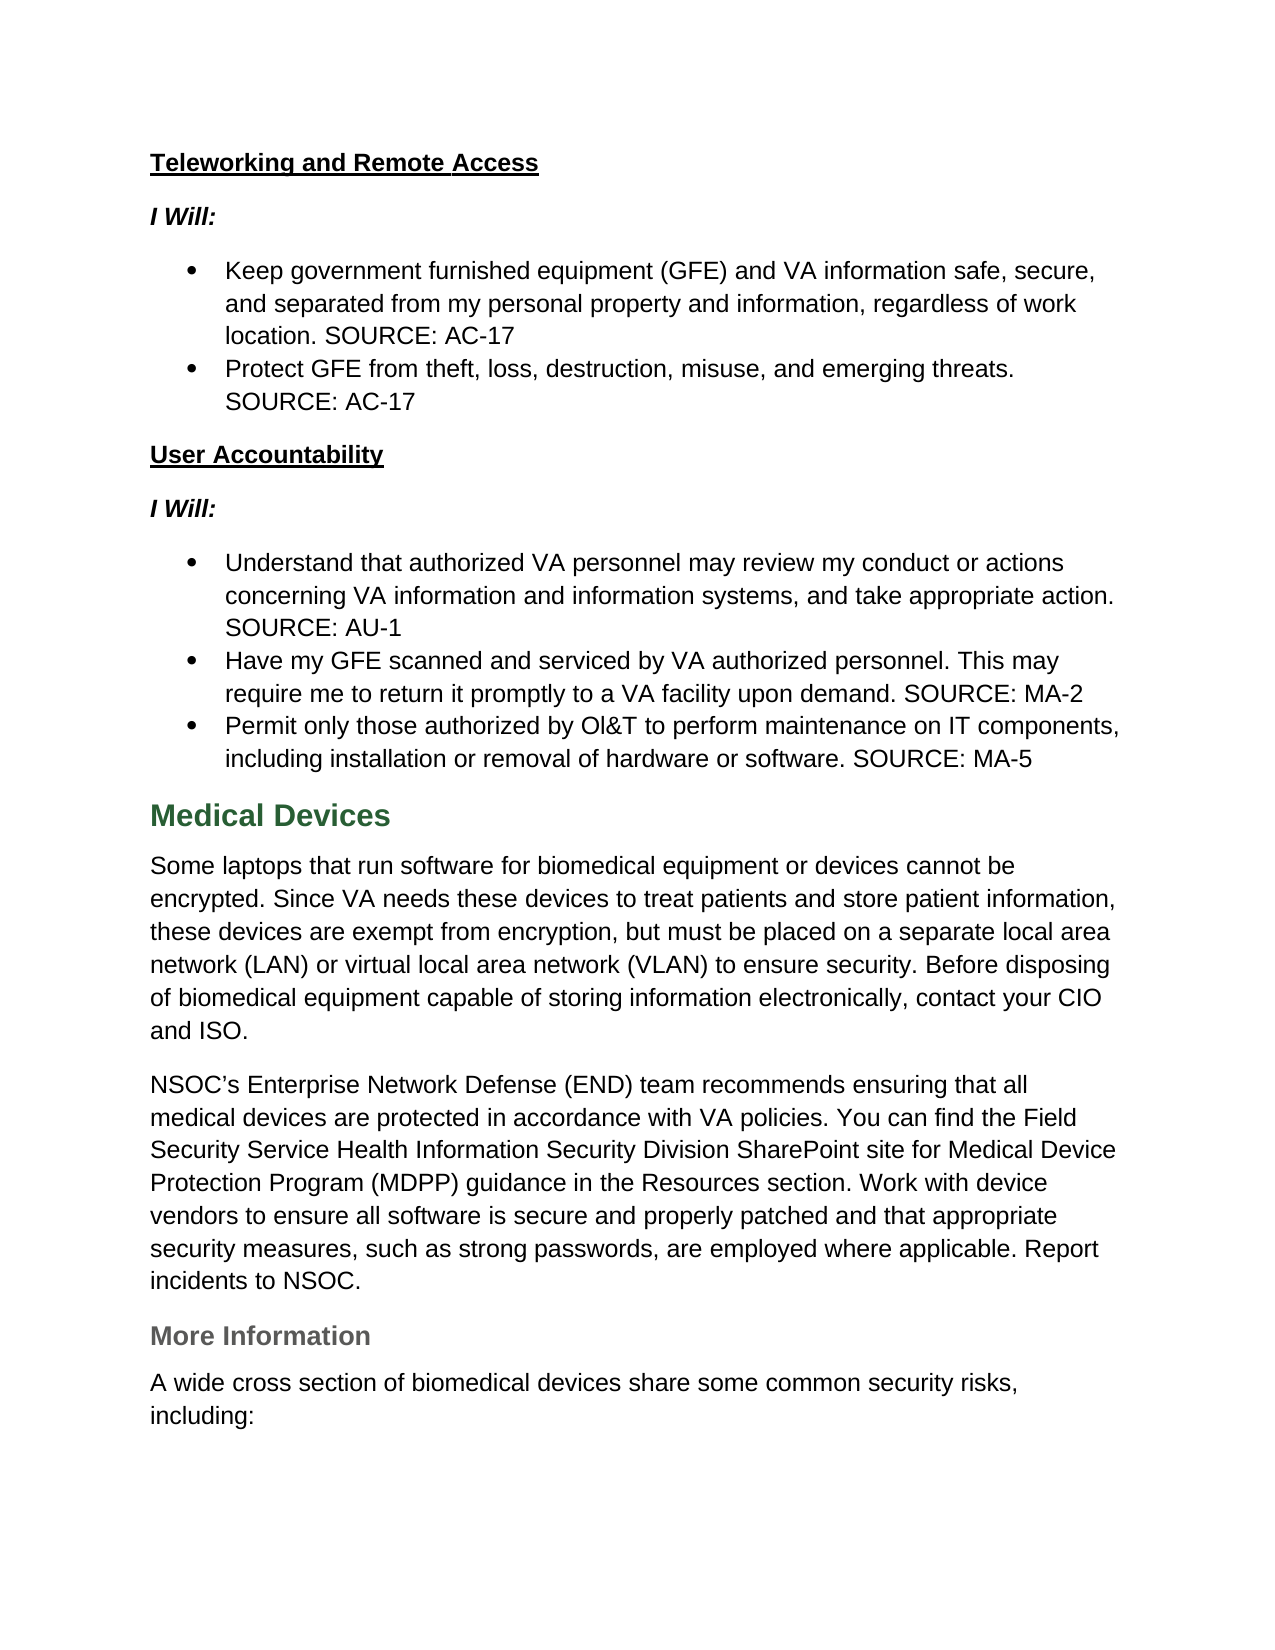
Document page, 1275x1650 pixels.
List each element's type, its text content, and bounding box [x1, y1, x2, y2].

text A wide cross section of biomedical devices share some common security risks, including: [150, 1368, 1105, 1430]
text NSOC’s Enterprise Network Defense (END) team recommends ensuring that all medical devices are protected in accordance with VA policies. You can find the Field Security Service Health Information Security Division SharePoint site for Medical Device Protection Program (MDPP) guidance in the Resources section. Work with device vendors to ensure all software is secure and properly patched and that appropriate security measures, such as strong passwords, are employed where applicable. Report incidents to NSOC. [150, 1070, 1123, 1295]
subtitle Teleworking and Remote Access [150, 148, 1275, 177]
subtitle User Accountability [150, 440, 1275, 469]
list Protect GFE from theft, loss, destruction, misuse, and emerging threats. SOURCE: AC-17 [187, 354, 1017, 416]
list Keep government furnished equipment (GFE) and VA information safe, secure, and separated from my personal property and information, regardless of work location. SOURCE: AC-17 [187, 256, 1097, 350]
subtitle More Information [150, 1320, 1275, 1351]
text Some laptops that run software for biomedical equipment or devices cannot be encrypted. Since VA needs these devices to treat patients and store patient information, these devices are exempt from encryption, but must be placed on a separate local area network (LAN) or virtual local area network (VLAN) to ensure security. Before disposing of biomedical equipment capable of storing information electronically, contact your CIO and ISO. [150, 851, 1120, 1045]
subtitle I Will: [150, 494, 1275, 523]
subtitle I Will: [150, 202, 1275, 231]
list Understand that authorized VA personnel may review my conduct or actions concerning VA information and information systems, and take appropriate action. SOURCE: AU-1 [187, 548, 1120, 642]
list Permit only those authorized by Ol&T to perform maintenance on IT components, including installation or removal of hardware or software. SOURCE: MA-5 [187, 711, 1120, 772]
list Have my GFE scanned and serviced by VA authorized personnel. This may require me to return it promptly to a VA facility upon demand. SOURCE: MA-2 [187, 646, 1087, 707]
subtitle Medical Devices [150, 797, 1275, 833]
